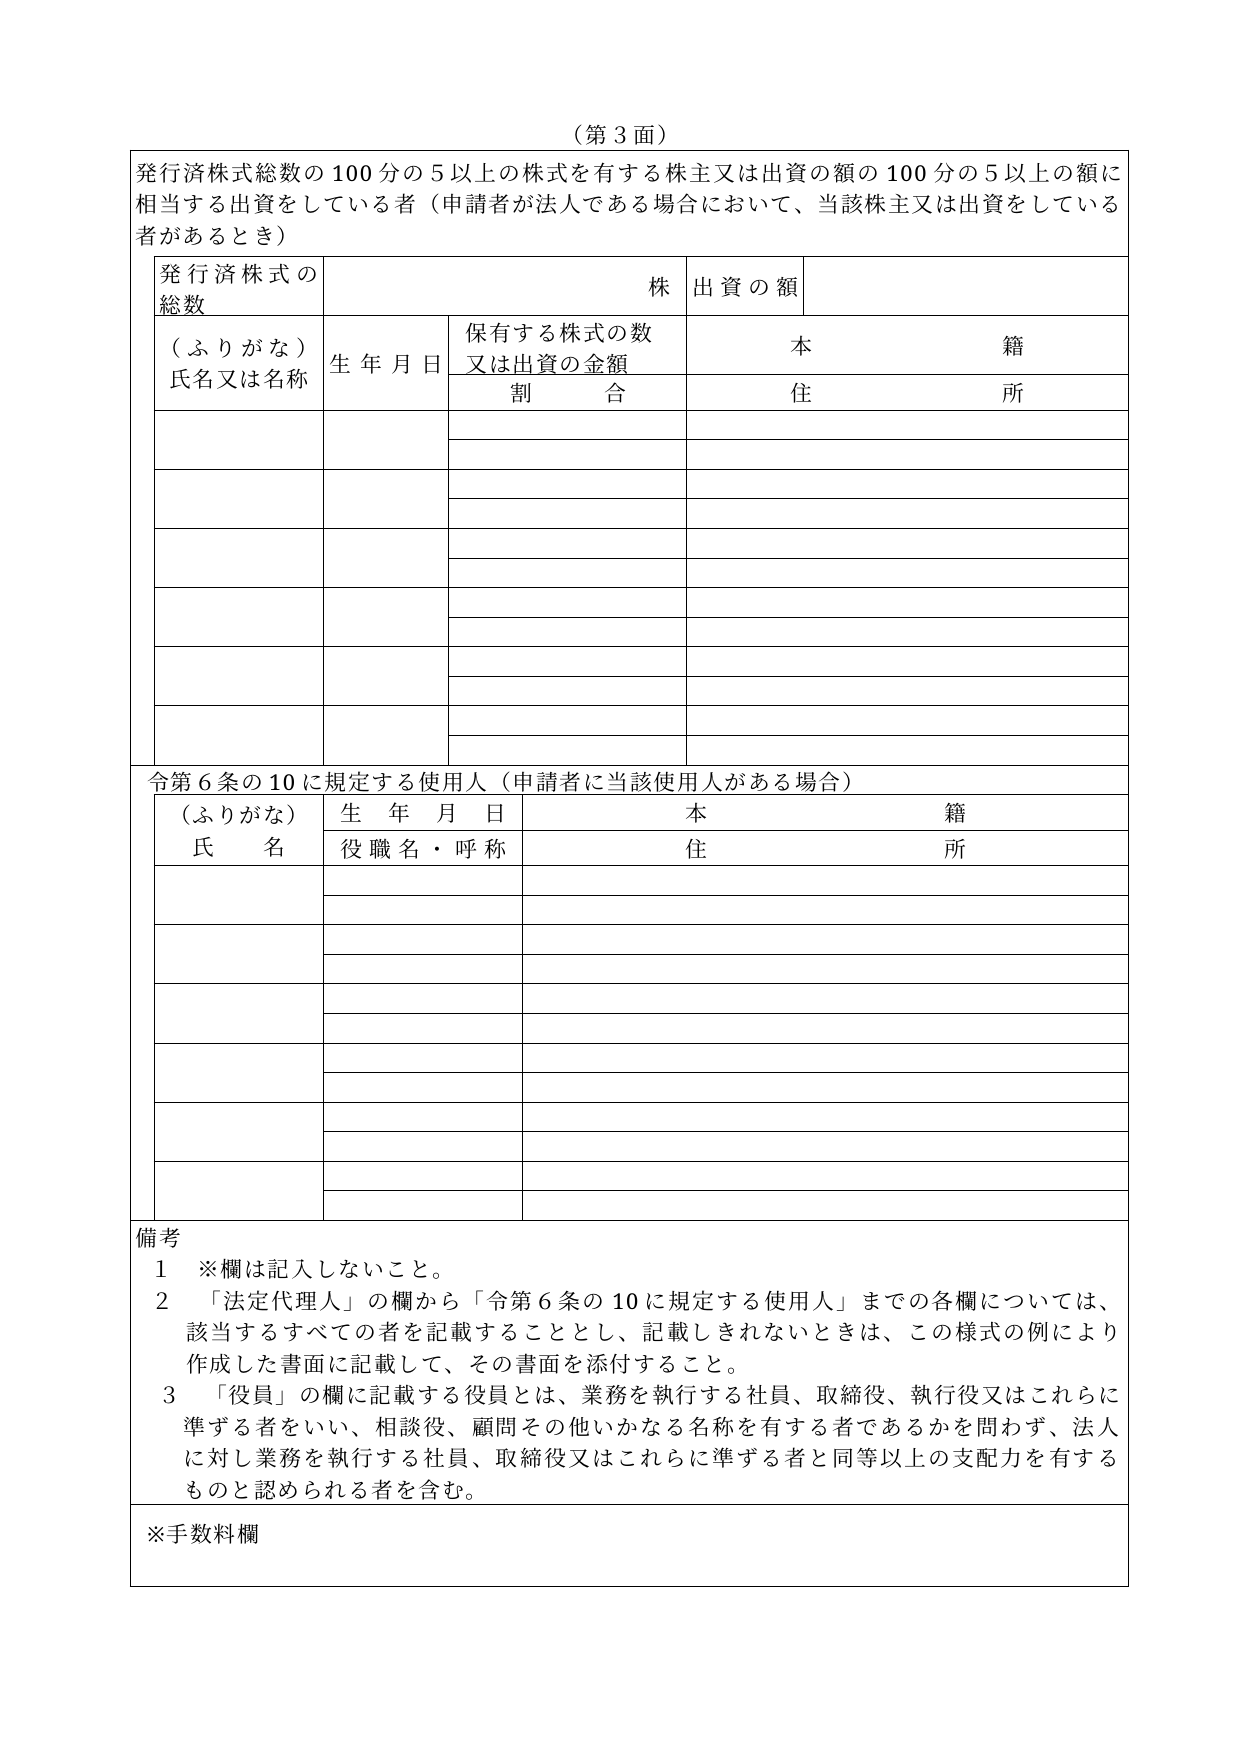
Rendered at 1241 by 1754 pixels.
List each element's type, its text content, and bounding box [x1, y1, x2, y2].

table_cell [324, 588, 448, 646]
table_cell 役職名・呼称 [324, 831, 522, 865]
table_cell [324, 1014, 522, 1042]
table_cell [324, 411, 448, 469]
table_cell [523, 1073, 1128, 1102]
table_cell [523, 1132, 1128, 1161]
table_cell [131, 794, 154, 1220]
table_cell [449, 411, 686, 439]
table_cell [523, 1191, 1128, 1220]
table_cell ※手数料欄 [131, 1505, 1128, 1586]
table_cell [324, 647, 448, 705]
table_cell [155, 1044, 323, 1102]
table_cell 割 合 [449, 375, 686, 409]
table_cell [449, 559, 686, 587]
table_cell [324, 925, 522, 954]
table_cell [449, 677, 686, 705]
table_cell [324, 955, 522, 983]
table_cell [523, 866, 1128, 894]
table_cell [523, 984, 1128, 1013]
table_cell 生年月日 [324, 316, 448, 409]
table_cell [687, 677, 1128, 705]
table_cell [523, 896, 1128, 924]
table_cell 出資の額 [687, 257, 803, 315]
table_cell （ふりがな） 氏 名 [155, 795, 323, 865]
table_cell [687, 647, 1128, 676]
table_cell [155, 866, 323, 924]
table_cell [324, 1073, 522, 1102]
table_cell [155, 647, 323, 705]
table_cell [324, 1103, 522, 1131]
table_cell [324, 1132, 522, 1161]
table_cell [687, 499, 1128, 528]
table_cell [155, 470, 323, 528]
table_cell [324, 1191, 522, 1220]
table_cell [687, 411, 1128, 439]
table_cell [449, 588, 686, 617]
table_cell [324, 529, 448, 587]
table_cell [324, 257, 626, 315]
table_cell [155, 706, 323, 764]
table_cell 生年月日 [324, 795, 522, 829]
table_cell [523, 1014, 1128, 1042]
table_cell （ふりがな） 氏名又は名称 [155, 316, 323, 409]
table_cell [687, 470, 1128, 498]
table_cell 備考 １ ※欄は記入しないこと。 ２ 「法定代理人」の欄から「令第６条の10に規定する使用人」までの各欄については、該当するすべての者を記載することとし、記載しきれないときは、この様式の例により作成した書面に記載して、その書面を添付すること。 ３ 「役員」の欄に記載する役員とは、業務を執行する社員、取締役、執行役又はこれらに準ずる者をいい、相談役、顧問その他いかなる名称を有する者であるかを問わず、法人に対し業務を執行する社員、取締役又はこれらに準ずる者と同等以上の支配力を有するものと認められる者を含む。 ４ 市長が定める部数を提出すること。 [131, 1221, 1128, 1503]
table_cell [155, 1162, 323, 1220]
table_cell [687, 440, 1128, 469]
table_cell [687, 618, 1128, 646]
table_cell [449, 736, 686, 764]
table_cell [687, 706, 1128, 735]
table_cell [131, 256, 154, 764]
table_cell [449, 647, 686, 676]
table_cell [324, 1044, 522, 1072]
table_cell [523, 955, 1128, 983]
table_cell [449, 440, 686, 469]
table_cell 住 所 [523, 831, 1128, 865]
table_cell [324, 1162, 522, 1190]
table_cell [523, 1103, 1128, 1131]
table_cell 住 所 [687, 375, 1128, 409]
table_cell [449, 499, 686, 528]
table_cell 令第６条の10に規定する使用人（申請者に当該使用人がある場合） [131, 766, 1128, 794]
table_cell [324, 470, 448, 528]
table_cell [155, 529, 323, 587]
table_cell [324, 706, 448, 764]
table_cell [155, 925, 323, 983]
table_cell [324, 896, 522, 924]
table_cell [523, 1044, 1128, 1072]
table_cell [687, 529, 1128, 557]
table_cell [155, 984, 323, 1042]
table_cell 保有する株式の数 又は出資の金額 [449, 316, 686, 374]
table_cell [449, 706, 686, 735]
table_cell [324, 866, 522, 894]
table_cell [687, 559, 1128, 587]
table_cell [523, 925, 1128, 954]
table_cell 本 籍 [687, 316, 1128, 374]
table_cell 本 籍 [523, 795, 1128, 829]
table_cell 株 [626, 257, 686, 315]
text （第３面） [118, 118, 1122, 149]
table_cell [155, 1103, 323, 1161]
table_cell [804, 257, 1128, 315]
table_cell 発行済株式の 総数 [155, 257, 323, 315]
table_cell [523, 1162, 1128, 1190]
table_cell [449, 618, 686, 646]
table_cell [324, 984, 522, 1013]
table_cell [155, 588, 323, 646]
table_cell [687, 736, 1128, 764]
table_cell [155, 411, 323, 469]
table_header 発行済株式総数の100分の５以上の株式を有する株主又は出資の額の100分の５以上の額に相当する出資をしている者（申請者が法人である場合において、当該株主又は出資をしている者があるとき） [131, 151, 1128, 256]
table_cell [449, 470, 686, 498]
table_cell [449, 529, 686, 557]
table_cell [687, 588, 1128, 617]
